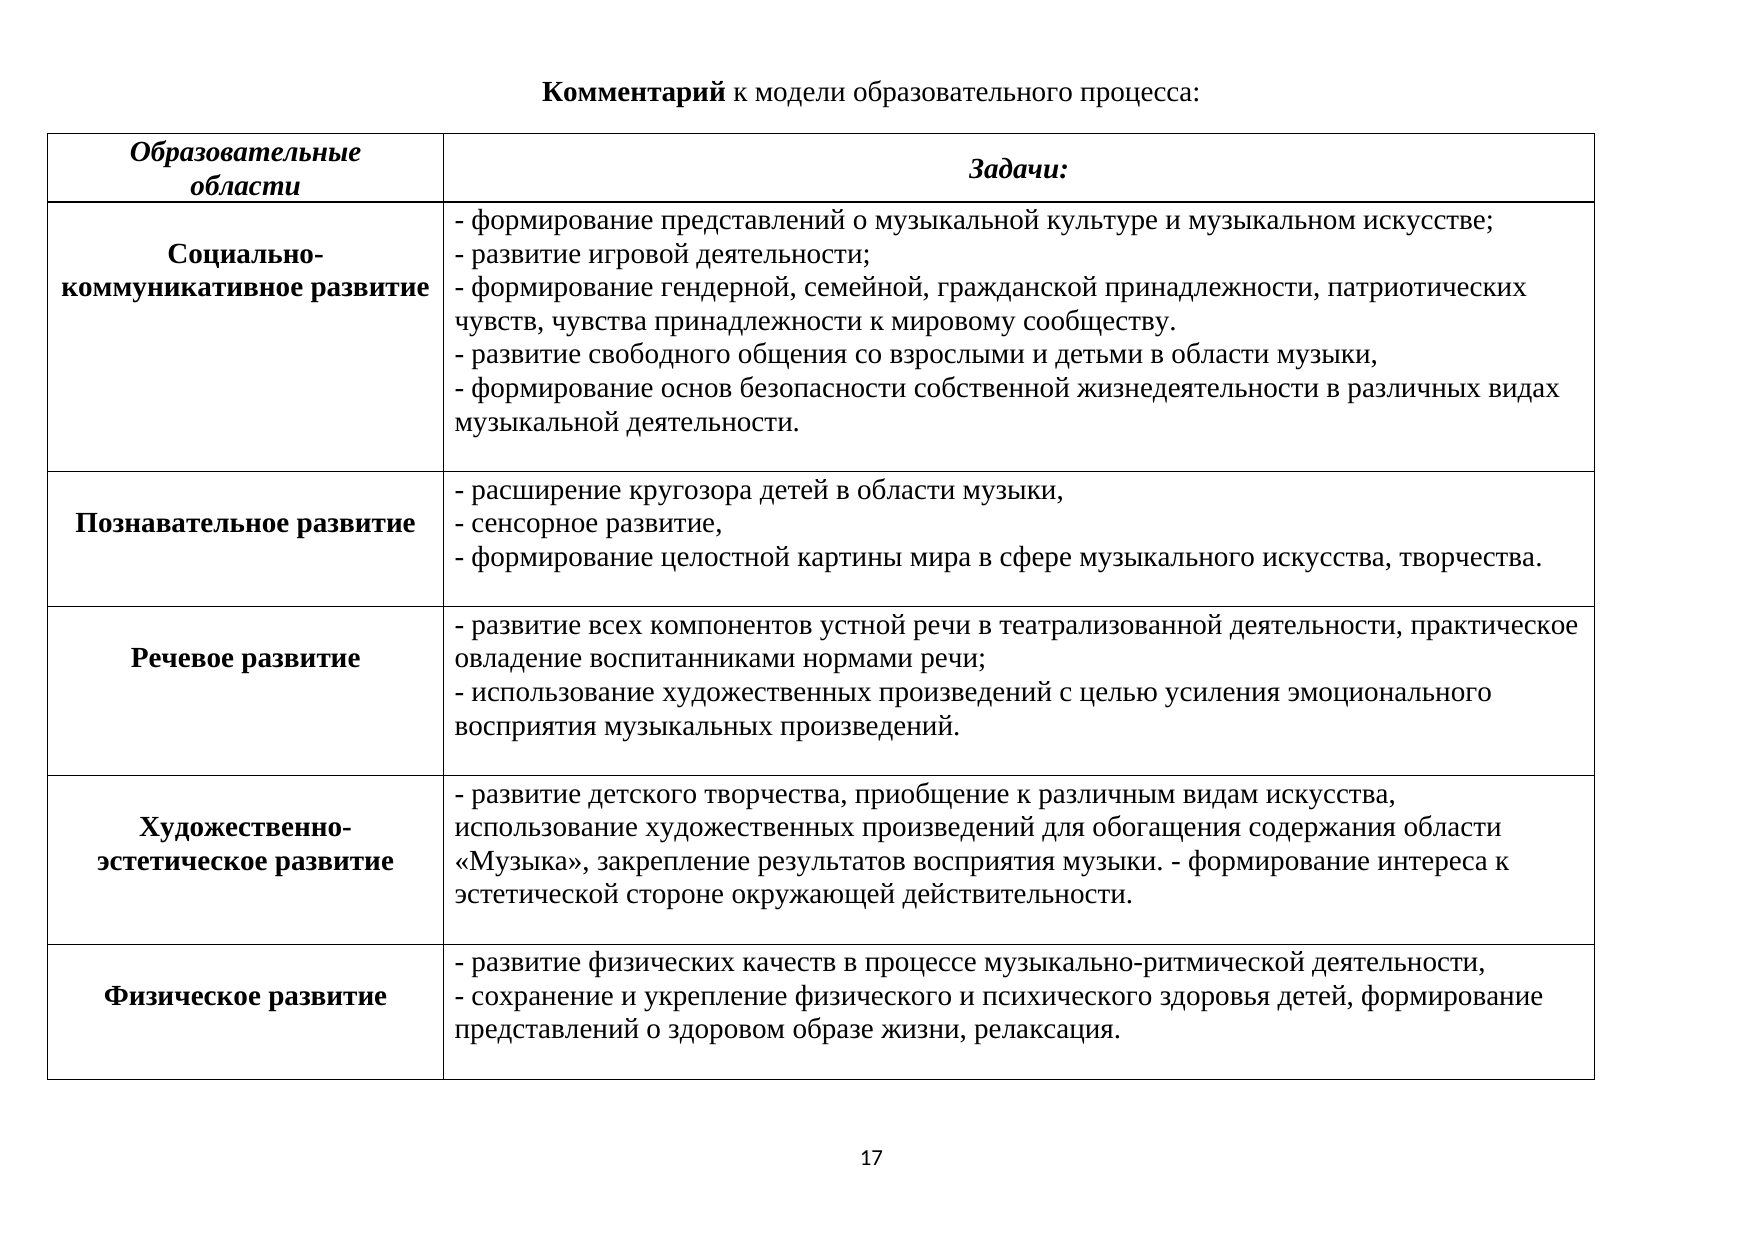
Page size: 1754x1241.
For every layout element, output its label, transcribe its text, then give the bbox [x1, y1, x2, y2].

table_cell Физическое развитие [48, 945, 443, 1079]
table_header Задачи: [444, 134, 1594, 201]
table_cell - развитие физических качеств в процессе музыкально-ритмической деятельности, - сохранение и укрепление физического и психического здоровья детей, формирование представлений о здоровом образе жизни, релаксация. [444, 945, 1594, 1079]
table_cell Речевое развитие [48, 607, 443, 775]
table_cell - развитие всех компонентов устной речи в театрализованной деятельности, практическое овладение воспитанниками нормами речи; - использование художественных произведений с целью усиления эмоционального восприятия музыкальных произведений. [444, 607, 1594, 775]
table_cell Познавательное развитие [48, 472, 443, 606]
table_cell - развитие детского творчества, приобщение к различным видам искусства, использование художественных произведений для обогащения содержания области «Музыка», закрепление результатов восприятия музыки. - формирование интереса к эстетической стороне окружающей действительности. [444, 776, 1594, 943]
table_cell - расширение кругозора детей в области музыки, - сенсорное развитие, - формирование целостной картины мира в сфере музыкального искусства, творчества. [444, 472, 1594, 606]
table_cell Социально-коммуникативное развитие [48, 203, 443, 471]
table_header Образовательные области [48, 134, 443, 201]
table_cell - формирование представлений о музыкальной культуре и музыкальном искусстве; - развитие игровой деятельности; - формирование гендерной, семейной, гражданской принадлежности, патриотических чувств, чувства принадлежности к мировому сообществу. - развитие свободного общения со взрослыми и детьми в области музыки, - формирование основ безопасности собственной жизнедеятельности в различных видах музыкальной деятельности. [444, 203, 1594, 471]
text Комментарий к модели образовательного процесса: [59, 74, 1683, 107]
table_cell Художественно-эстетическое развитие [48, 776, 443, 943]
